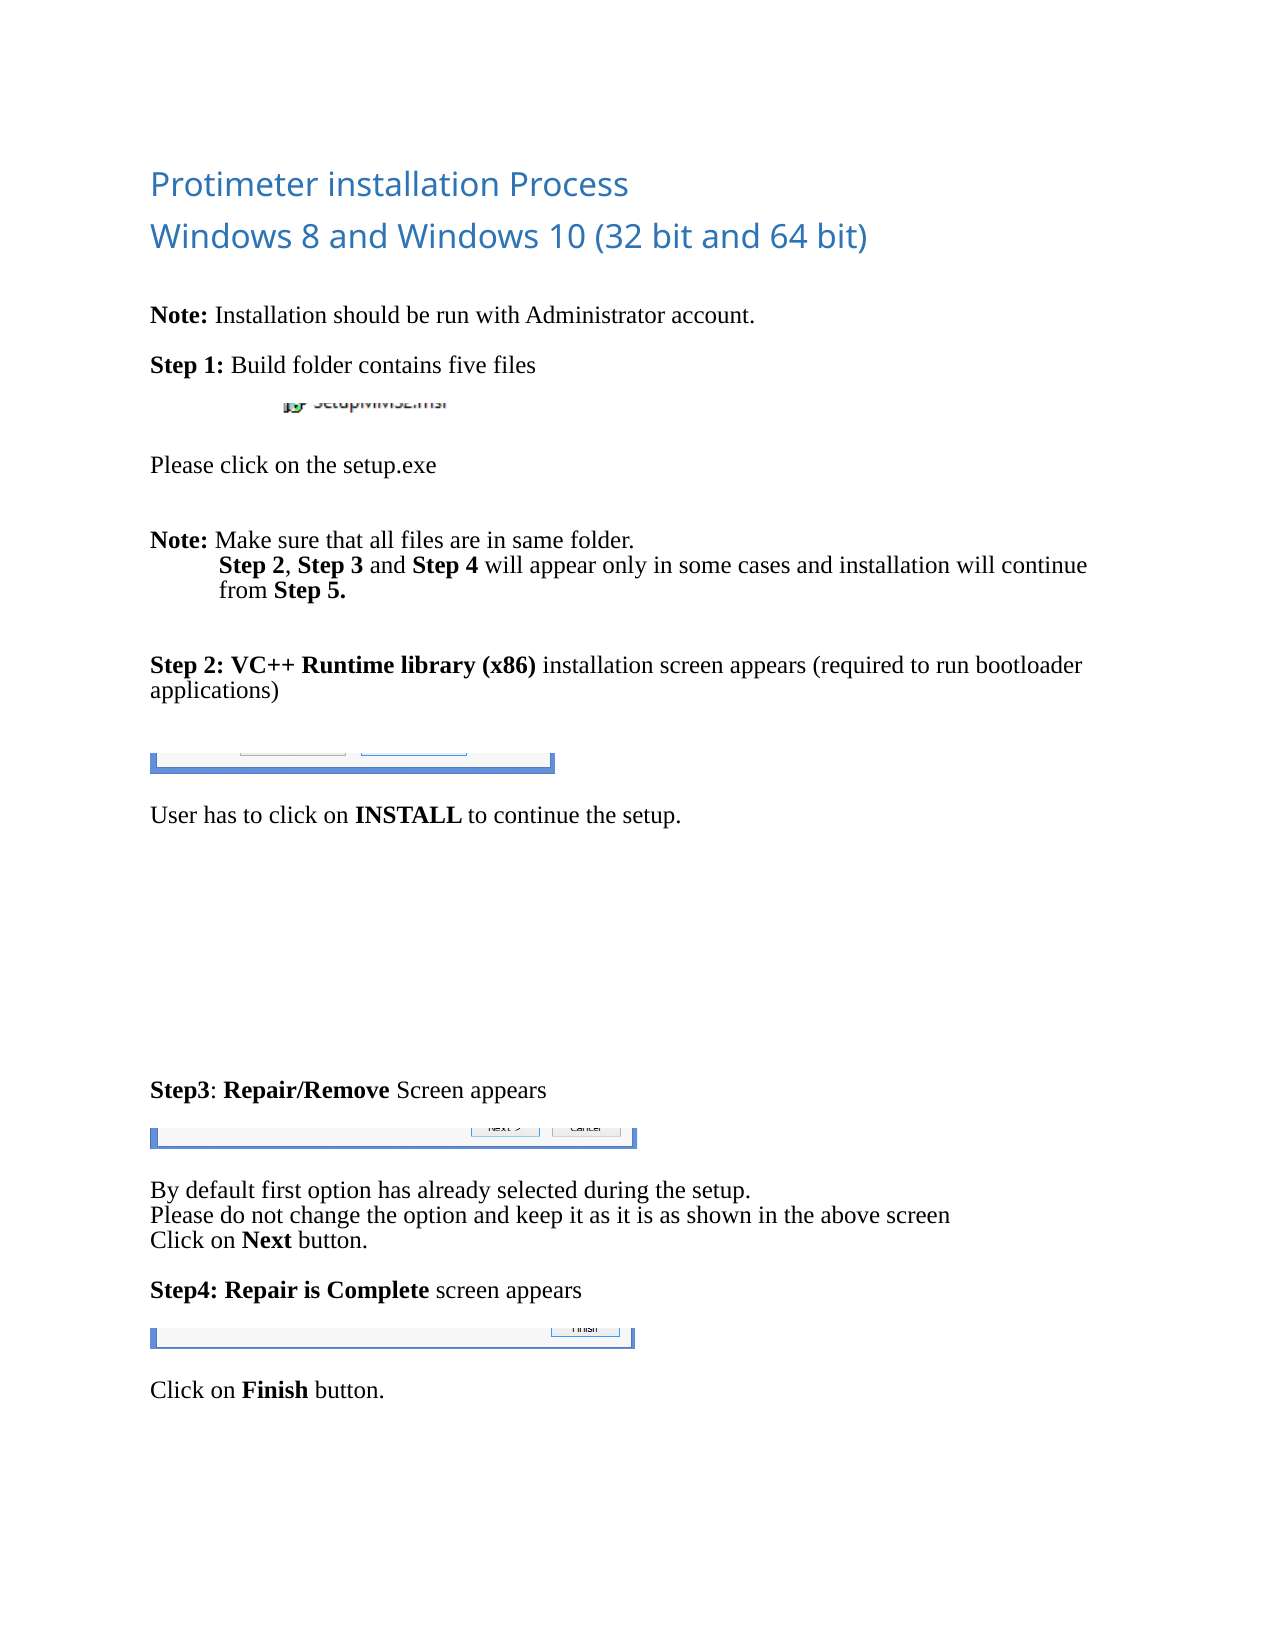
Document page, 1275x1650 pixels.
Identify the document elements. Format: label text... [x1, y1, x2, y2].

text Please click on the setup.exe [150, 454, 1125, 479]
text Click on Finish button. [150, 1379, 1125, 1404]
text Step 2: VC++ Runtime library (x86) installation screen appears (required to run bootloader applications) [150, 654, 1125, 704]
text Step 2, Step 3 and Step 4 will appear only in some cases and installation will continue from Step 5. [219, 554, 1125, 604]
text Note: Make sure that all files are in same folder. [150, 529, 1125, 554]
text By default first option has already selected during the setup. [150, 1179, 1125, 1204]
text Windows 8 and Windows 10 (32 bit and 64 bit) [150, 227, 1125, 254]
text Step4: Repair is Complete screen appears [150, 1279, 1125, 1304]
text Please do not change the option and keep it as it is as shown in the above screen [150, 1204, 1125, 1229]
text Protimeter installation Process [150, 175, 1125, 202]
text Step 1: Build folder contains five files [150, 354, 1125, 379]
text Step3: Repair/Remove Screen appears [150, 1079, 1125, 1104]
text User has to click on INSTALL to continue the setup. [150, 804, 1125, 829]
text Click on Next button. [150, 1229, 1125, 1254]
text Note: Installation should be run with Administrator account. [150, 304, 1125, 329]
